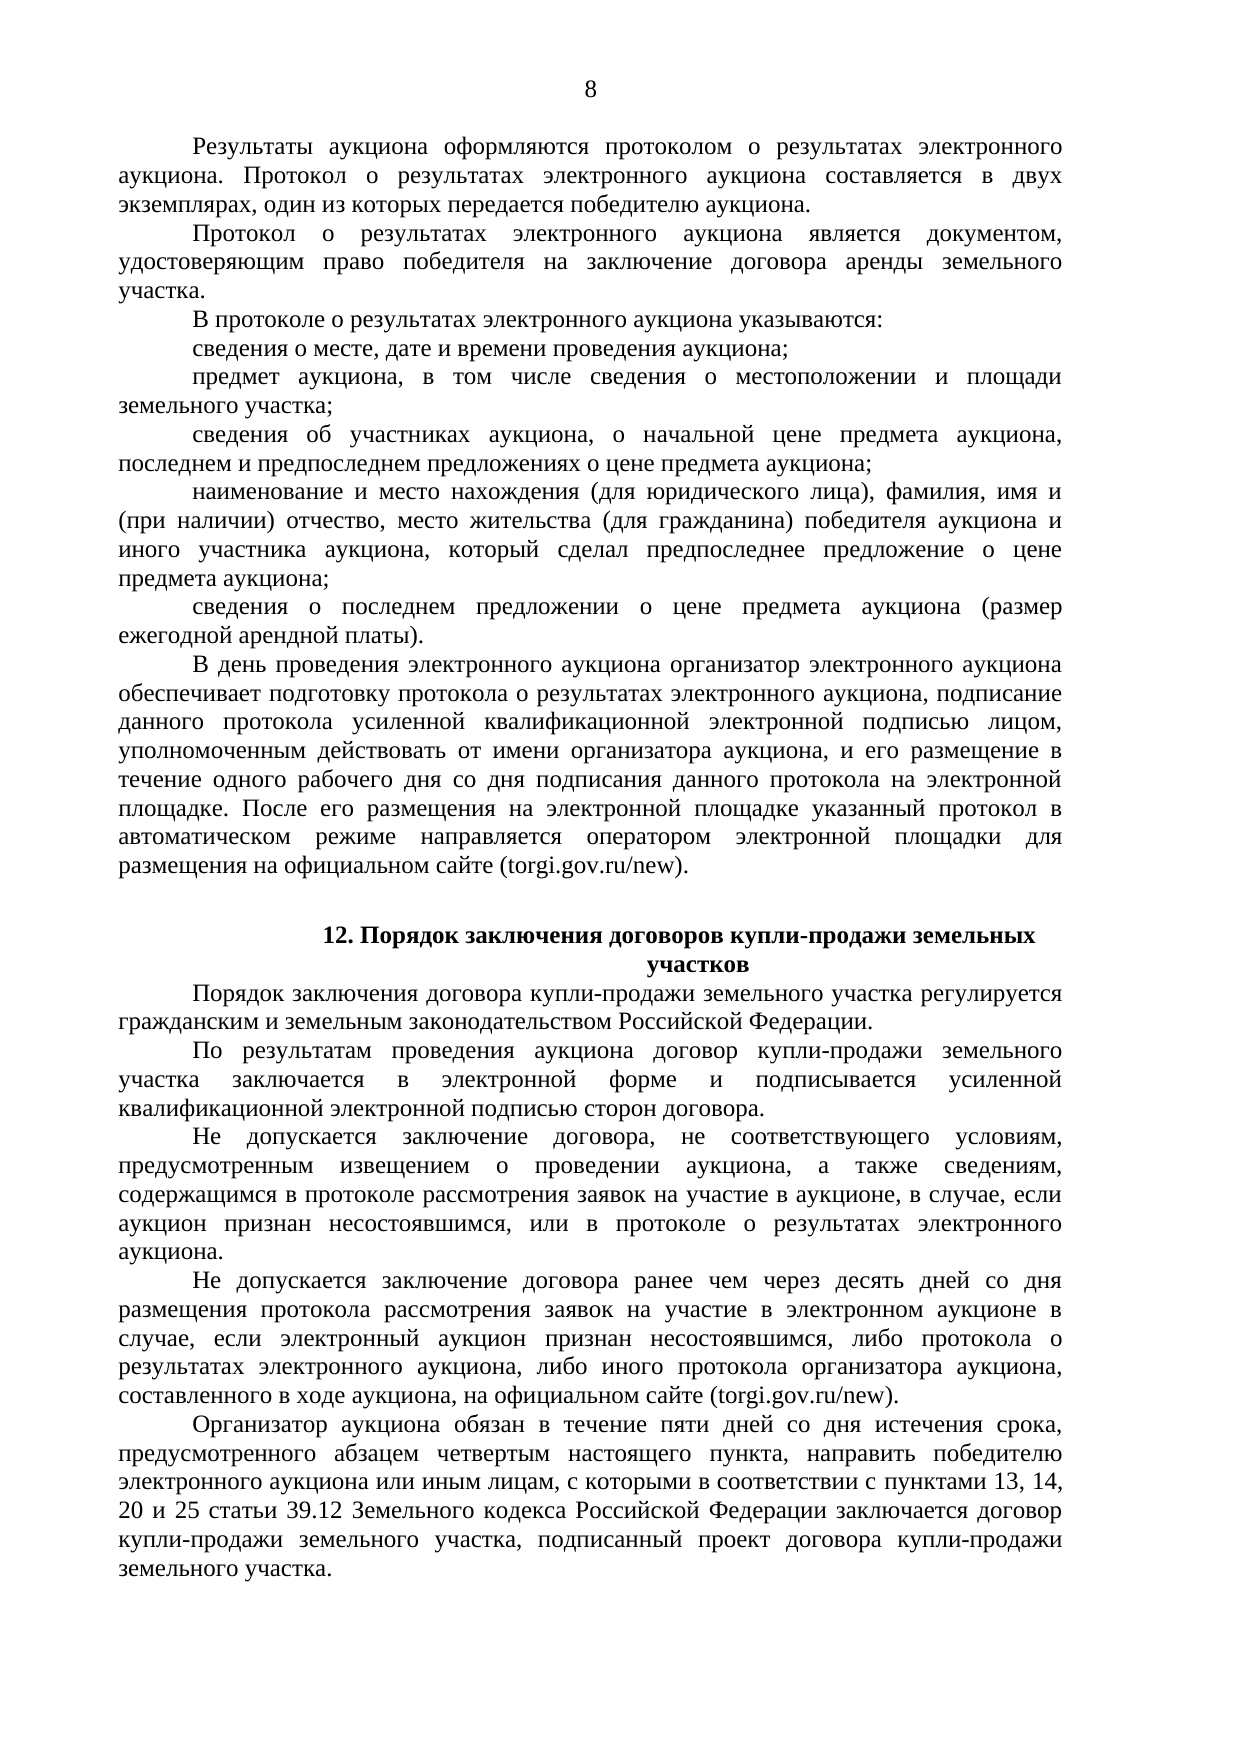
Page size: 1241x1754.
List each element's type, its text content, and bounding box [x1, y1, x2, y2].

text сведения о последнем предложении о цене предмета аукциона (размер ежегодной арендной платы). [118, 591, 1063, 649]
text сведения о месте, дате и времени проведения аукциона; [118, 333, 1063, 361]
list Порядок заключения договоров купли-продажи земельных участков [295, 920, 1063, 978]
text Порядок заключения договора купли-продажи земельного участка регулируется гражданским и земельным законодательством Российской Федерации. [118, 978, 1063, 1035]
text В день проведения электронного аукциона организатор электронного аукциона обеспечивает подготовку протокола о результатах электронного аукциона, подписание данного протокола усиленной квалификационной электронной подписью лицом, уполномоченным действовать от имени организатора аукциона, и его размещение в течение одного рабочего дня со дня подписания данного протокола на электронной площадке. После его размещения на электронной площадке указанный протокол в автоматическом режиме направляется оператором электронной площадки для размещения на официальном сайте (torgi.gov.ru/new). [118, 649, 1063, 879]
text Протокол о результатах электронного аукциона является документом, удостоверяющим право победителя на заключение договора аренды земельного участка. [118, 218, 1063, 304]
text По результатам проведения аукциона договор купли-продажи земельного участка заключается в электронной форме и подписывается усиленной квалификационной электронной подписью сторон договора. [118, 1035, 1063, 1121]
text Результаты аукциона оформляются протоколом о результатах электронного аукциона. Протокол о результатах электронного аукциона составляется в двух экземплярах, один из которых передается победителю аукциона. [118, 131, 1063, 218]
text сведения об участниках аукциона, о начальной цене предмета аукциона, последнем и предпоследнем предложениях о цене предмета аукциона; [118, 419, 1063, 476]
text Не допускается заключение договора, не соответствующего условиям, предусмотренным извещением о проведении аукциона, а также сведениям, содержащимся в протоколе рассмотрения заявок на участие в аукционе, в случае, если аукцион признан несостоявшимся, или в протоколе о результатах электронного аукциона. [118, 1121, 1063, 1265]
text наименование и место нахождения (для юридического лица), фамилия, имя и (при наличии) отчество, место жительства (для гражданина) победителя аукциона и иного участника аукциона, который сделал предпоследнее предложение о цене предмета аукциона; [118, 476, 1063, 591]
text В протоколе о результатах электронного аукциона указываются: [118, 304, 1063, 333]
text Организатор аукциона обязан в течение пяти дней со дня истечения срока, предусмотренного абзацем четвертым настоящего пункта, направить победителю электронного аукциона или иным лицам, с которыми в соответствии с пунктами 13, 14, 20 и 25 статьи 39.12 Земельного кодекса Российской Федерации заключается договор купли-продажи земельного участка, подписанный проект договора купли-продажи земельного участка. [118, 1409, 1063, 1581]
text предмет аукциона, в том числе сведения о местоположении и площади земельного участка; [118, 361, 1063, 419]
text Не допускается заключение договора ранее чем через десять дней со дня размещения протокола рассмотрения заявок на участие в электронном аукционе в случае, если электронный аукцион признан несостоявшимся, либо протокола о результатах электронного аукциона, либо иного протокола организатора аукциона, составленного в ходе аукциона, на официальном сайте (torgi.gov.ru/new). [118, 1265, 1063, 1409]
